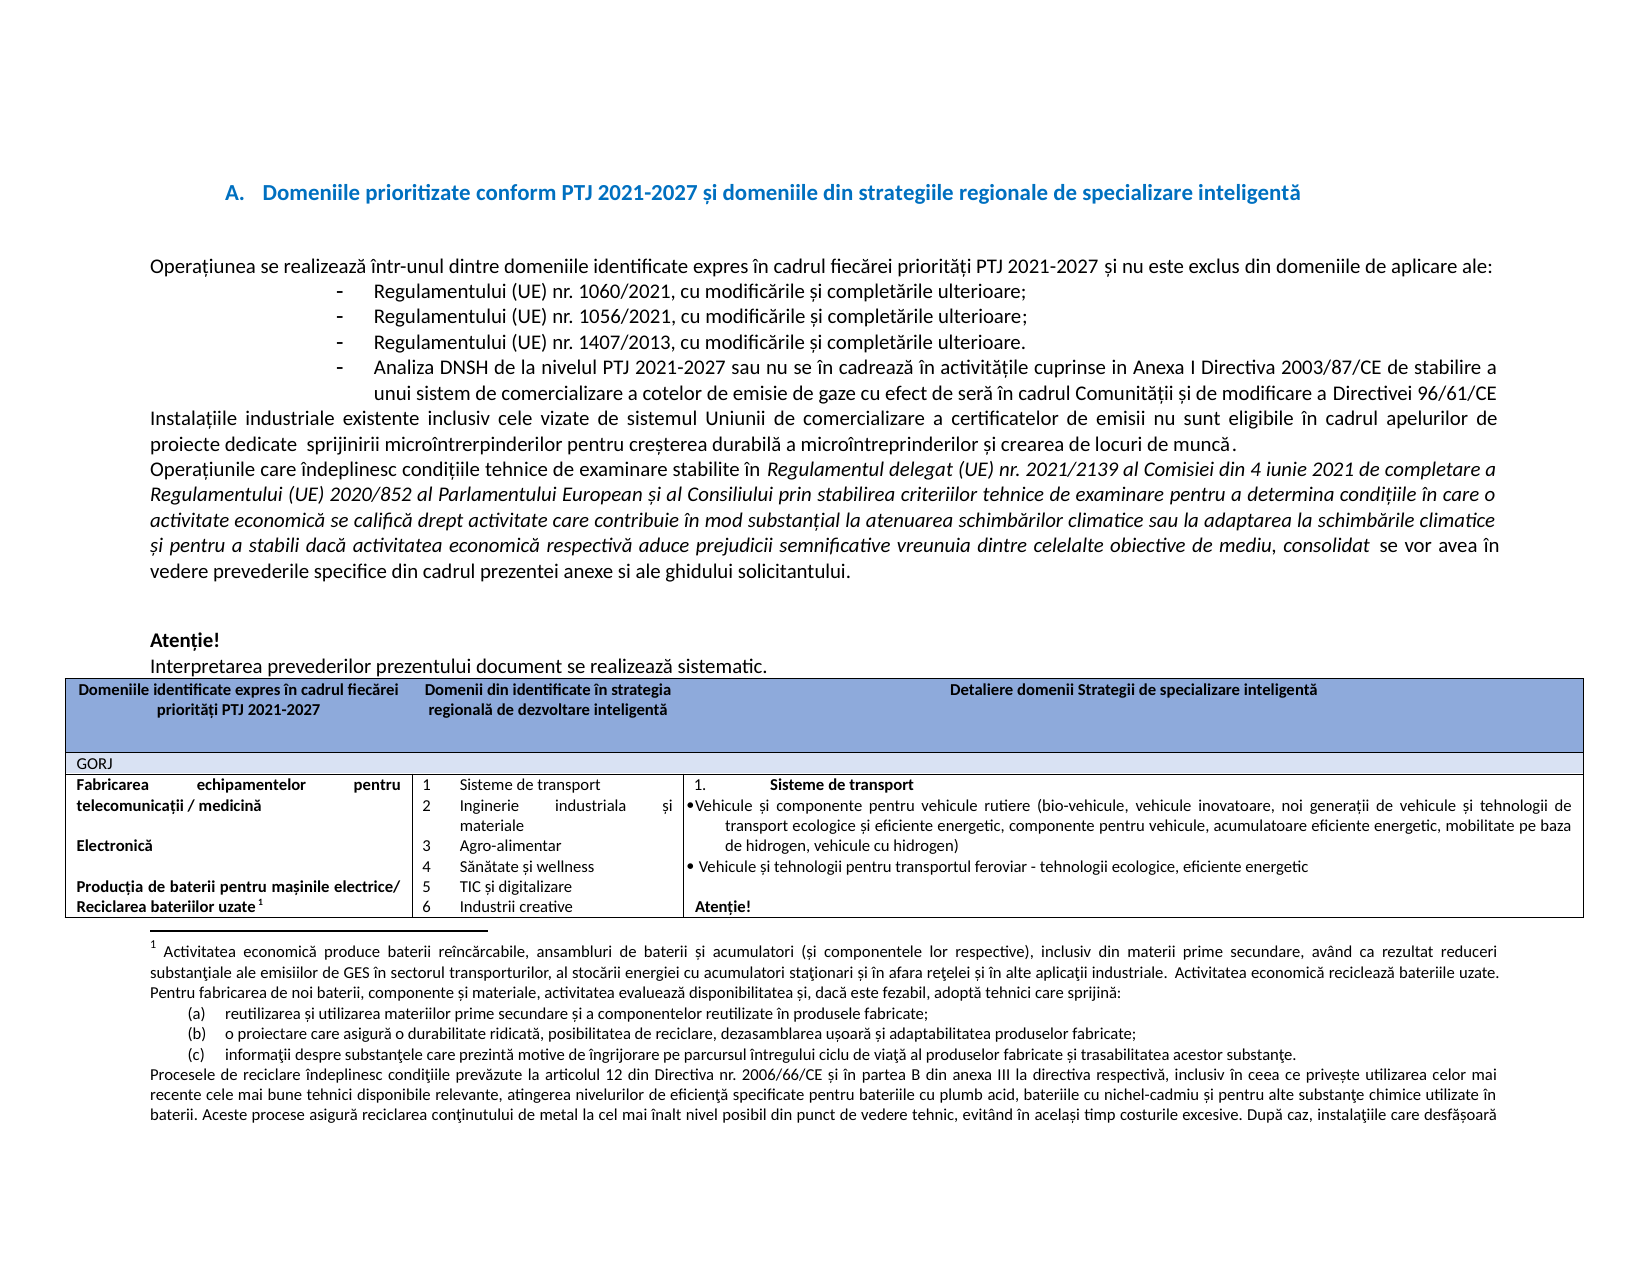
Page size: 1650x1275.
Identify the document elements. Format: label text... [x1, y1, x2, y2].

list Regulamentului (UE) nr. 1407/2013, cu modificările și completările ulterioare. [336, 329, 1500, 354]
text Operațiunile care îndeplinesc condițiile tehnice de examinare stabilite în Regulamentul delegat (UE) nr. 2021/2139 al Comisiei din 4 iunie 2021 de completare a Regulamentului (UE) 2020/852 al Parlamentului European și al Consiliului prin stabilirea criteriilor tehnice de examinare pentru a determina condițiile în care o activitate economică se califică drept activitate care contribuie în mod substanțial la atenuarea schimbărilor climatice sau la adaptarea la schimbările climatice și pentru a stabili dacă activitatea economică respectivă aduce prejudicii semnificative vreunuia dintre celelalte obiective de mediu, consolidat se vor avea în vedere prevederile specifice din cadrul prezentei anexe si ale ghidului solicitantului. [150, 456, 1500, 583]
table_header Domeniile identificate expres în cadrul fiecărei priorități PTJ 2021-2027 [66, 679, 412, 752]
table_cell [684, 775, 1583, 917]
list Regulamentului (UE) nr. 1056/2021, cu modificările și completările ulterioare; [336, 304, 1500, 329]
list Analiza DNSH de la nivelul PTJ 2021-2027 sau nu se în cadrează în activitățile cuprinse in Anexa I Directiva 2003/87/CE de stabilire a unui sistem de comercializare a cotelor de emisie de gaze cu efect de seră în cadrul Comunității și de modificare a Directivei 96/61/CE [336, 354, 1500, 405]
list Regulamentului (UE) nr. 1060/2021, cu modificările și completările ulterioare; [336, 278, 1500, 304]
text Operațiunea se realizează într-unul dintre domeniile identificate expres în cadrul fiecărei priorități PTJ 2021-2027 și nu este exclus din domeniile de aplicare ale: [150, 253, 1500, 278]
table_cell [66, 775, 412, 917]
text Atenție! [150, 627, 1500, 653]
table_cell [413, 775, 683, 917]
table_header Detaliere domenii Strategii de specializare inteligentă [684, 679, 1583, 752]
table_cell GORJ [66, 753, 1583, 773]
subtitle Domeniile prioritizate conform PTJ 2021-2027 și domeniile din strategiile regionale de specializare inteligentă [225, 178, 1500, 206]
text Instalațiile industriale existente inclusiv cele vizate de sistemul Uniunii de comercializare a certificatelor de emisii nu sunt eligibile în cadrul apelurilor de proiecte dedicate sprijinirii microîntrerpinderilor pentru creșterea durabilă a microîntreprinderilor și crearea de locuri de muncă. [150, 405, 1500, 456]
table_header Domenii din identificate în strategia regională de dezvoltare inteligentă [412, 679, 684, 752]
text Interpretarea prevederilor prezentului document se realizează sistematic. [150, 653, 1500, 678]
